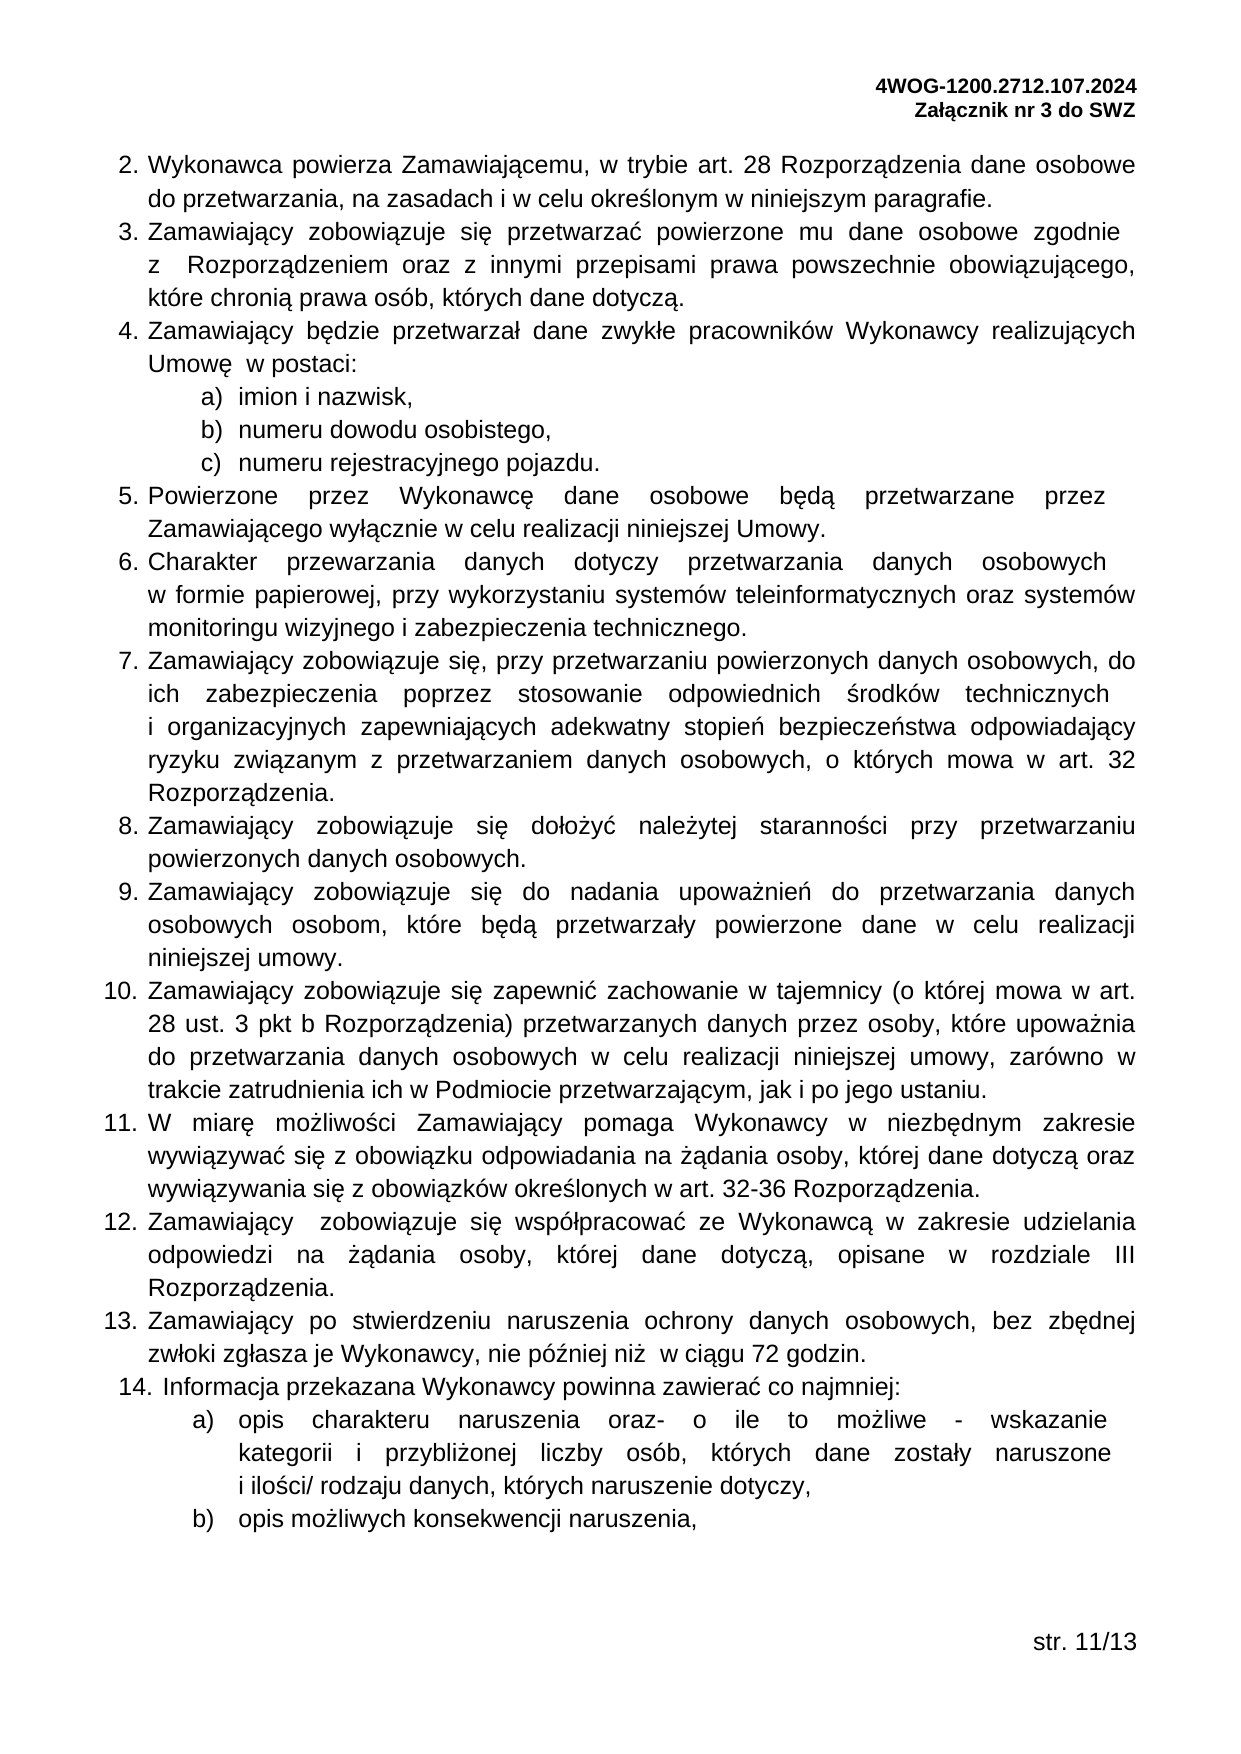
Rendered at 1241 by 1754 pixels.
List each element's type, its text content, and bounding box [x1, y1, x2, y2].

list Wykonawca powierza Zamawiającemu, w trybie art. 28 Rozporządzenia dane osobowe do przetwarzania, na zasadach i w celu określonym w niniejszym paragrafie. [118, 151, 1137, 212]
list Zamawiający zobowiązuje się do nadania upoważnień do przetwarzania danych osobowych osobom, które będą przetwarzały powierzone dane w celu realizacji niniejszej umowy. [118, 877, 1137, 972]
list Zamawiający będzie przetwarzał dane zwykłe pracowników Wykonawcy realizujących Umowę w postaci: [118, 316, 1137, 377]
list imion i nazwisk, [201, 382, 1137, 410]
list Zamawiający zobowiązuje się zapewnić zachowanie w tajemnicy (o której mowa w art. 28 ust. 3 pkt b Rozporządzenia) przetwarzanych danych przez osoby, które upoważnia do przetwarzania danych osobowych w celu realizacji niniejszej umowy, zarówno w trakcie zatrudnienia ich w Podmiocie przetwarzającym, jak i po jego ustaniu. [103, 976, 1137, 1104]
list numeru rejestracyjnego pojazdu. [201, 448, 1137, 476]
list Zamawiający zobowiązuje się przetwarzać powierzone mu dane osobowe zgodnie z Rozporządzeniem oraz z innymi przepisami prawa powszechnie obowiązującego, które chronią prawa osób, których dane dotyczą. [118, 217, 1137, 311]
list opis charakteru naruszenia oraz- o ile to możliwe - wskazanie kategorii i przybliżonej liczby osób, których dane zostały naruszone i ilości/ rodzaju danych, których naruszenie dotyczy, [192, 1405, 1137, 1500]
list Zamawiający zobowiązuje się współpracować ze Wykonawcą w zakresie udzielania odpowiedzi na żądania osoby, której dane dotyczą, opisane w rozdziale III Rozporządzenia. [103, 1207, 1137, 1302]
list Zamawiający zobowiązuje się dołożyć należytej staranności przy przetwarzaniu powierzonych danych osobowych. [118, 811, 1137, 873]
list Zamawiający zobowiązuje się, przy przetwarzaniu powierzonych danych osobowych, do ich zabezpieczenia poprzez stosowanie odpowiednich środków technicznych i organizacyjnych zapewniających adekwatny stopień bezpieczeństwa odpowiadający ryzyku związanym z przetwarzaniem danych osobowych, o których mowa w art. 32 Rozporządzenia. [118, 646, 1137, 807]
list opis możliwych konsekwencji naruszenia, [192, 1504, 1137, 1533]
list Powierzone przez Wykonawcę dane osobowe będą przetwarzane przez Zamawiającego wyłącznie w celu realizacji niniejszej Umowy. [118, 481, 1137, 542]
list Zamawiający po stwierdzeniu naruszenia ochrony danych osobowych, bez zbędnej zwłoki zgłasza je Wykonawcy, nie później niż w ciągu 72 godzin. [103, 1306, 1137, 1368]
list Informacja przekazana Wykonawcy powinna zawierać co najmniej: [118, 1372, 1137, 1401]
list numeru dowodu osobistego, [201, 415, 1137, 443]
list Charakter przewarzania danych dotyczy przetwarzania danych osobowych w formie papierowej, przy wykorzystaniu systemów teleinformatycznych oraz systemów monitoringu wizyjnego i zabezpieczenia technicznego. [118, 547, 1137, 642]
list W miarę możliwości Zamawiający pomaga Wykonawcy w niezbędnym zakresie wywiązywać się z obowiązku odpowiadania na żądania osoby, której dane dotyczą oraz wywiązywania się z obowiązków określonych w art. 32-36 Rozporządzenia. [103, 1108, 1137, 1203]
